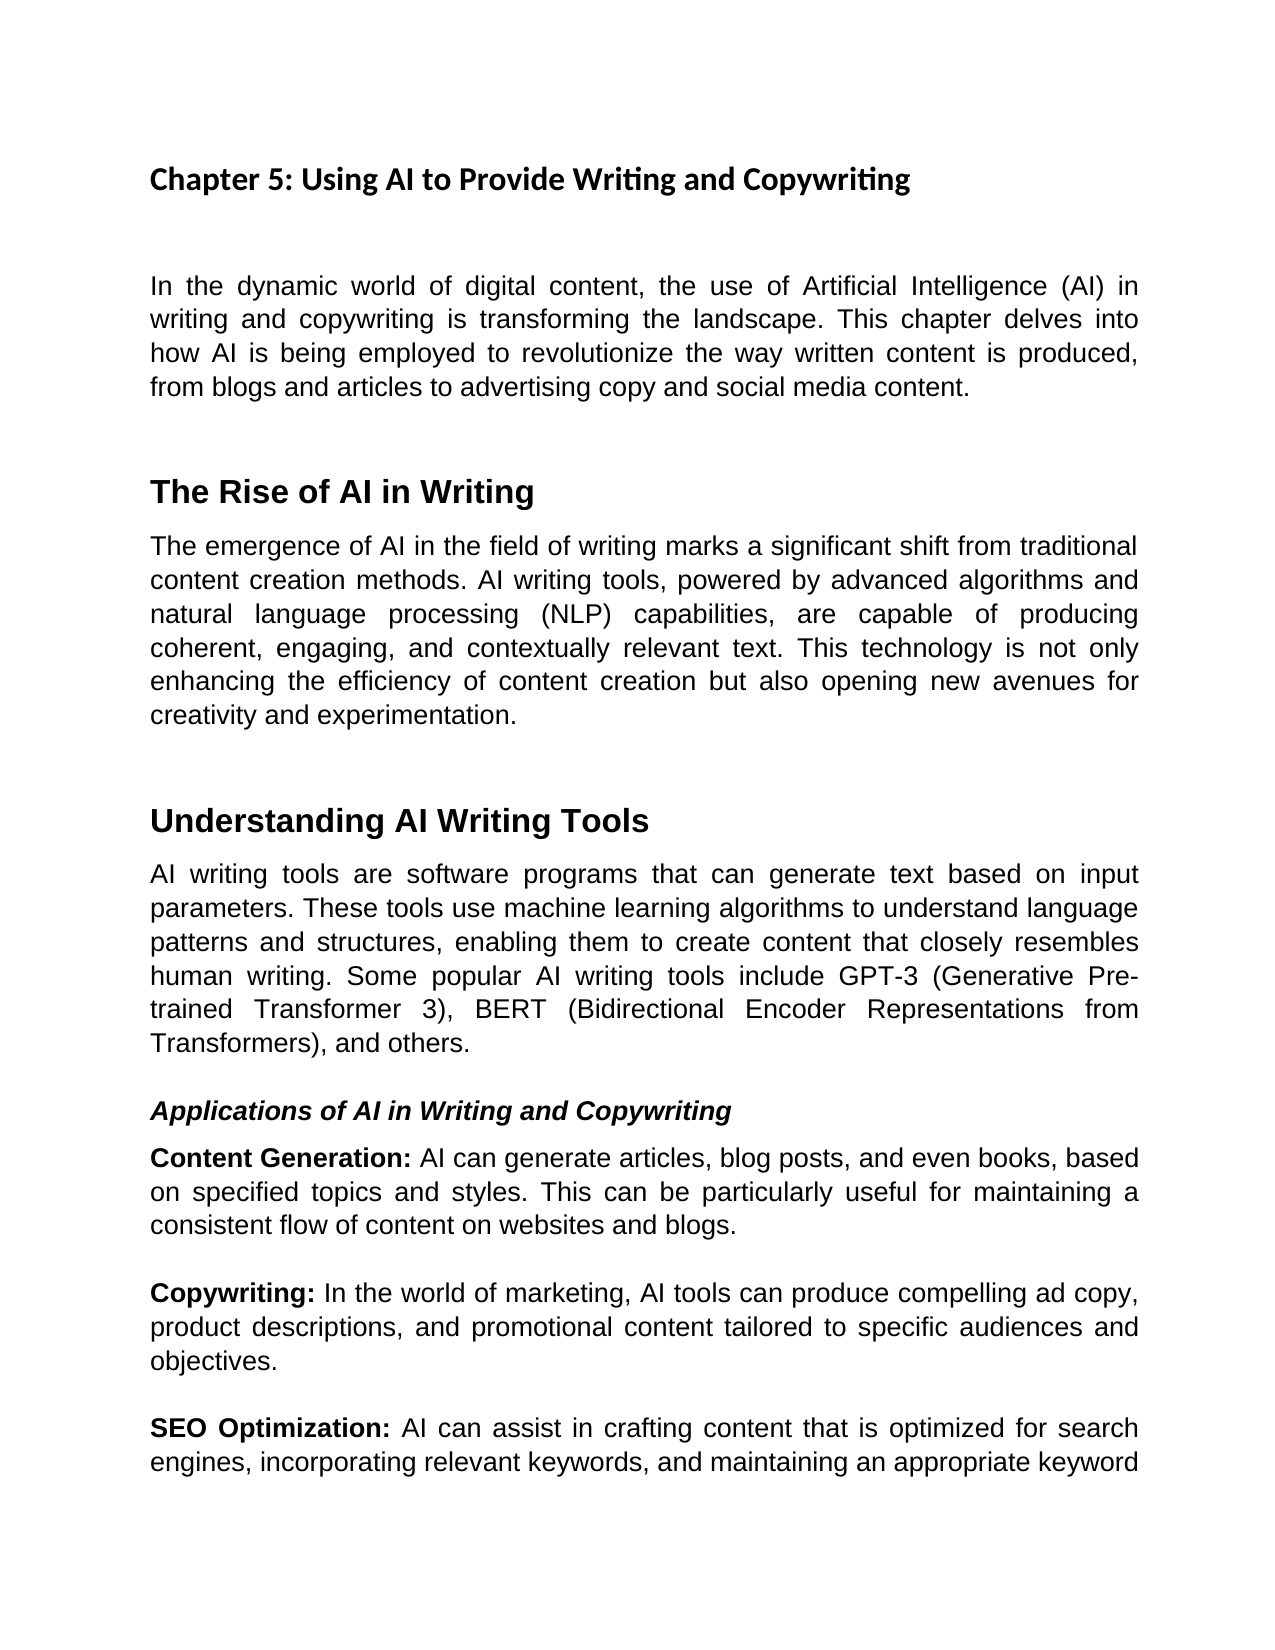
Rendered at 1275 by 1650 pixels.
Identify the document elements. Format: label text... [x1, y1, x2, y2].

text Applications of AI in Writing and Copywriting [150, 1095, 1140, 1126]
subtitle Chapter 5: Using AI to Provide Writing and Copywriting [150, 158, 1140, 199]
subtitle Understanding AI Writing Tools [150, 801, 1140, 839]
text AI writing tools are software programs that can generate text based on input parameters. These tools use machine learning algorithms to understand language patterns and structures, enabling them to create content that closely resembles human writing. Some popular AI writing tools include GPT-3 (Generative Pre-trained Transformer 3), BERT (Bidirectional Encoder Representations from Transformers), and others. [150, 858, 1140, 1058]
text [150, 1412, 1140, 1477]
subtitle The Rise of AI in Writing [150, 473, 1140, 511]
text Content Generation: AI can generate articles, blog posts, and even books, based on specified topics and styles. This can be particularly useful for maintaining a consistent flow of content on websites and blogs. [150, 1142, 1140, 1241]
text The emergence of AI in the field of writing marks a significant shift from traditional content creation methods. AI writing tools, powered by advanced algorithms and natural language processing (NLP) capabilities, are capable of producing coherent, engaging, and contextually relevant text. This technology is not only enhancing the efficiency of content creation but also opening new avenues for creativity and experimentation. [150, 530, 1140, 730]
text Copywriting: In the world of marketing, AI tools can produce compelling ad copy, product descriptions, and promotional content tailored to specific audiences and objectives. [150, 1277, 1140, 1376]
text In the dynamic world of digital content, the use of Artificial Intelligence (AI) in writing and copywriting is transforming the landscape. This chapter delves into how AI is being employed to revolutionize the way written content is produced, from blogs and articles to advertising copy and social media content. [150, 270, 1140, 402]
